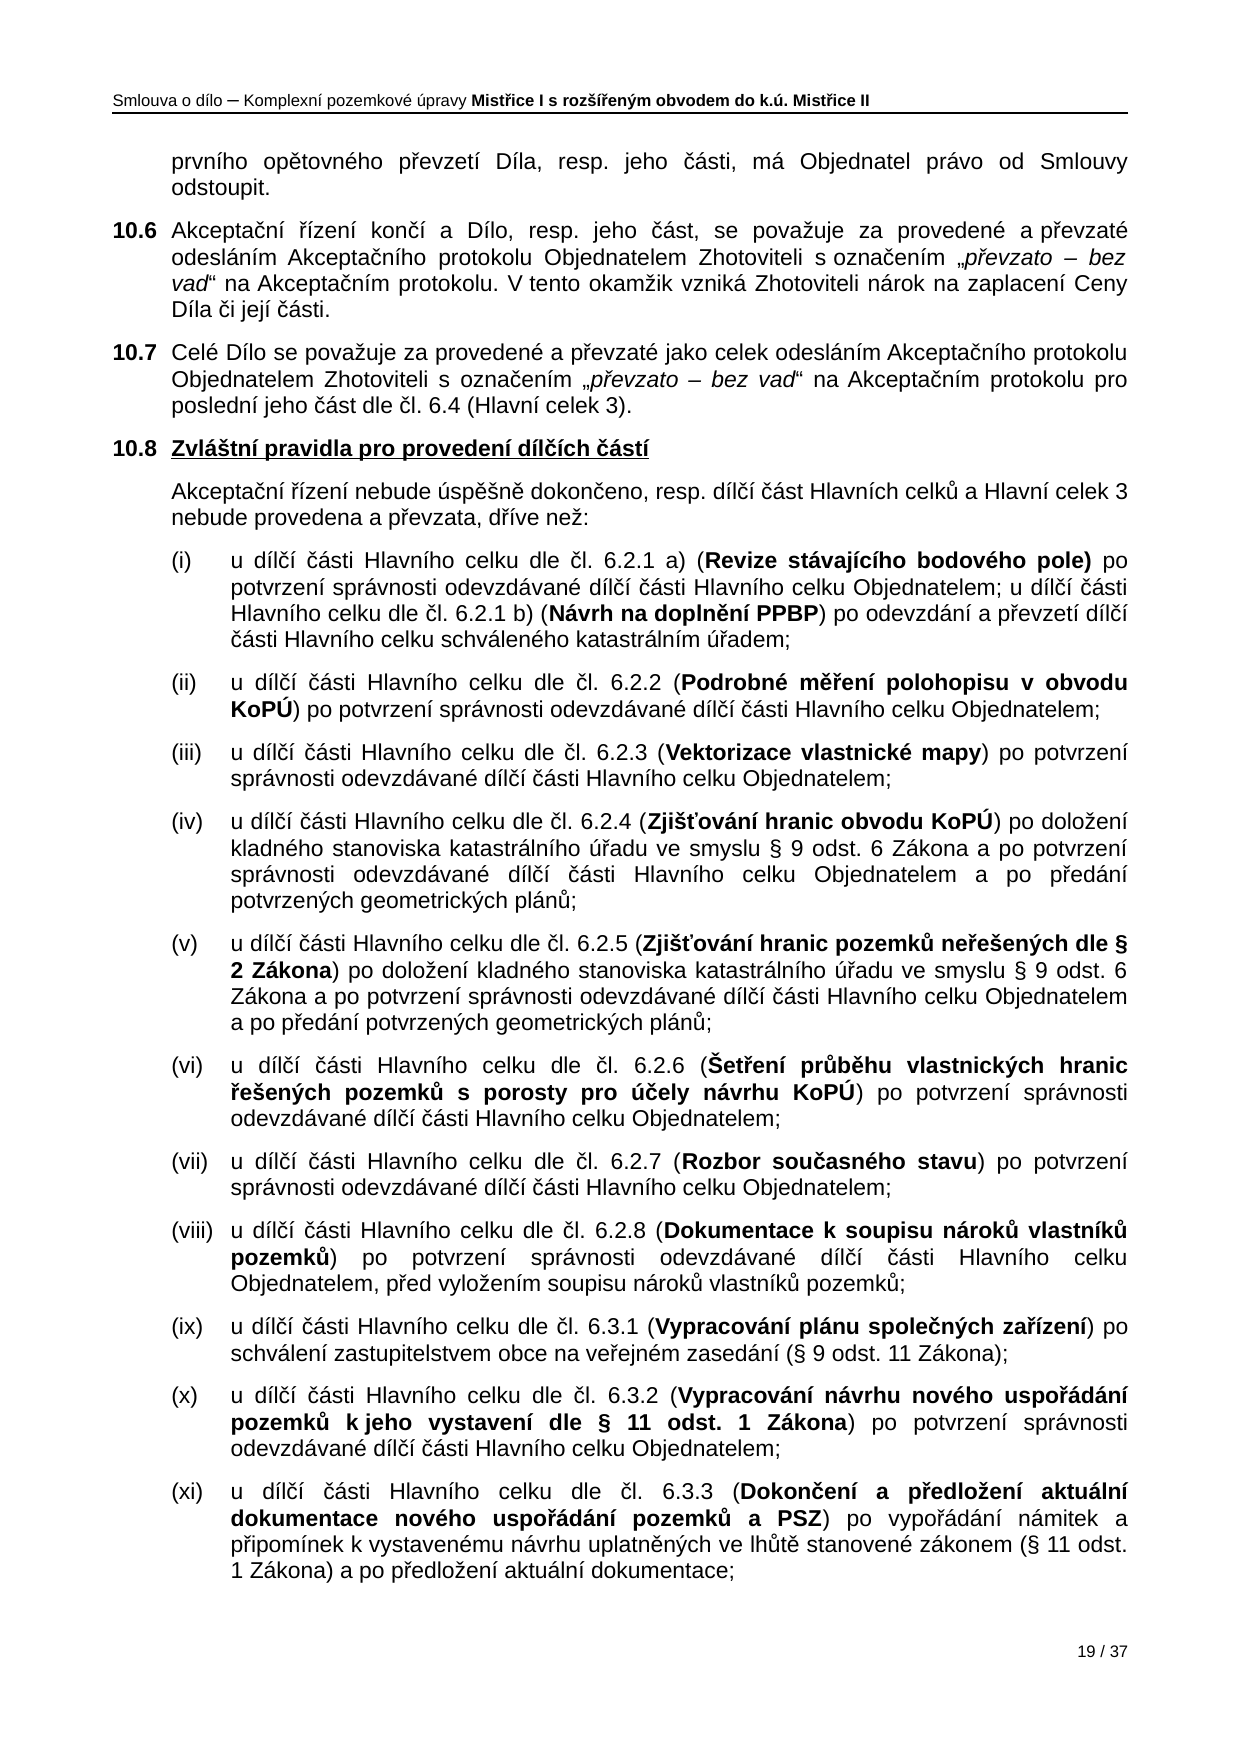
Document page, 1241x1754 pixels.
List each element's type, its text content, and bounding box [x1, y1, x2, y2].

text Akceptační řízení končí a Dílo, resp. jeho část, se považuje za provedené a převzaté odesláním Akceptačního protokolu Objednatelem Zhotoviteli s označením „převzato – bez vad“ na Akceptačním protokolu. V tento okamžik vzniká Zhotoviteli nárok na zaplacení Ceny Díla či její části. [112, 217, 1128, 322]
list u dílčí části Hlavního celku dle čl. 6.2.3 (Vektorizace vlastnické mapy) po potvrzení správnosti odevzdávané dílčí části Hlavního celku Objednatelem; [171, 739, 1128, 791]
list u dílčí části Hlavního celku dle čl. 6.3.3 (Dokončení a předložení aktuální dokumentace nového uspořádání pozemků a PSZ) po vypořádání námitek a připomínek k vystavenému návrhu uplatněných ve lhůtě stanovené zákonem (§ 11 odst. 1 Zákona) a po předložení aktuální dokumentace; [171, 1478, 1128, 1584]
list u dílčí části Hlavního celku dle čl. 6.3.1 (Vypracování plánu společných zařízení) po schválení zastupitelstvem obce na veřejném zasedání (§ 9 odst. 11 Zákona); [171, 1313, 1128, 1366]
list u dílčí části Hlavního celku dle čl. 6.2.1 a) (Revize stávajícího bodového pole) po potvrzení správnosti odevzdávané dílčí části Hlavního celku Objednatelem; u dílčí části Hlavního celku dle čl. 6.2.1 b) (Návrh na doplnění PPBP) po odevzdání a převzetí dílčí části Hlavního celku schváleného katastrálním úřadem; [171, 547, 1128, 653]
list u dílčí části Hlavního celku dle čl. 6.3.2 (Vypracování návrhu nového uspořádání pozemků k jeho vystavení dle § 11 odst. 1 Zákona) po potvrzení správnosti odevzdávané dílčí části Hlavního celku Objednatelem; [171, 1382, 1128, 1462]
list u dílčí části Hlavního celku dle čl. 6.2.7 (Rozbor současného stavu) po potvrzení správnosti odevzdávané dílčí části Hlavního celku Objednatelem; [171, 1148, 1128, 1201]
text Celé Dílo se považuje za provedené a převzaté jako celek odesláním Akceptačního protokolu Objednatelem Zhotoviteli s označením „převzato – bez vad“ na Akceptačním protokolu pro poslední jeho část dle čl. 6.4 (Hlavní celek 3). [112, 339, 1128, 418]
list u dílčí části Hlavního celku dle čl. 6.2.5 (Zjišťování hranic pozemků neřešených dle § 2 Zákona) po doložení kladného stanoviska katastrálního úřadu ve smyslu § 9 odst. 6 Zákona a po potvrzení správnosti odevzdávané dílčí části Hlavního celku Objednatelem a po předání potvrzených geometrických plánů; [171, 930, 1128, 1036]
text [112, 148, 1128, 200]
list u dílčí části Hlavního celku dle čl. 6.2.8 (Dokumentace k soupisu nároků vlastníků pozemků) po potvrzení správnosti odevzdávané dílčí části Hlavního celku Objednatelem, před vyložením soupisu nároků vlastníků pozemků; [171, 1217, 1128, 1296]
text Zvláštní pravidla pro provedení dílčích částí [112, 435, 1128, 461]
list Akceptační řízení nebude úspěšně dokončeno, resp. dílčí část Hlavních celků a Hlavní celek 3 nebude provedena a převzata, dříve než: [171, 478, 1128, 531]
list u dílčí části Hlavního celku dle čl. 6.2.2 (Podrobné měření polohopisu v obvodu KoPÚ) po potvrzení správnosti odevzdávané dílčí části Hlavního celku Objednatelem; [171, 669, 1128, 722]
list u dílčí části Hlavního celku dle čl. 6.2.4 (Zjišťování hranic obvodu KoPÚ) po doložení kladného stanoviska katastrálního úřadu ve smyslu § 9 odst. 6 Zákona a po potvrzení správnosti odevzdávané dílčí části Hlavního celku Objednatelem a po předání potvrzených geometrických plánů; [171, 808, 1128, 913]
list u dílčí části Hlavního celku dle čl. 6.2.6 (Šetření průběhu vlastnických hranic řešených pozemků s porosty pro účely návrhu KoPÚ) po potvrzení správnosti odevzdávané dílčí části Hlavního celku Objednatelem; [171, 1052, 1128, 1131]
